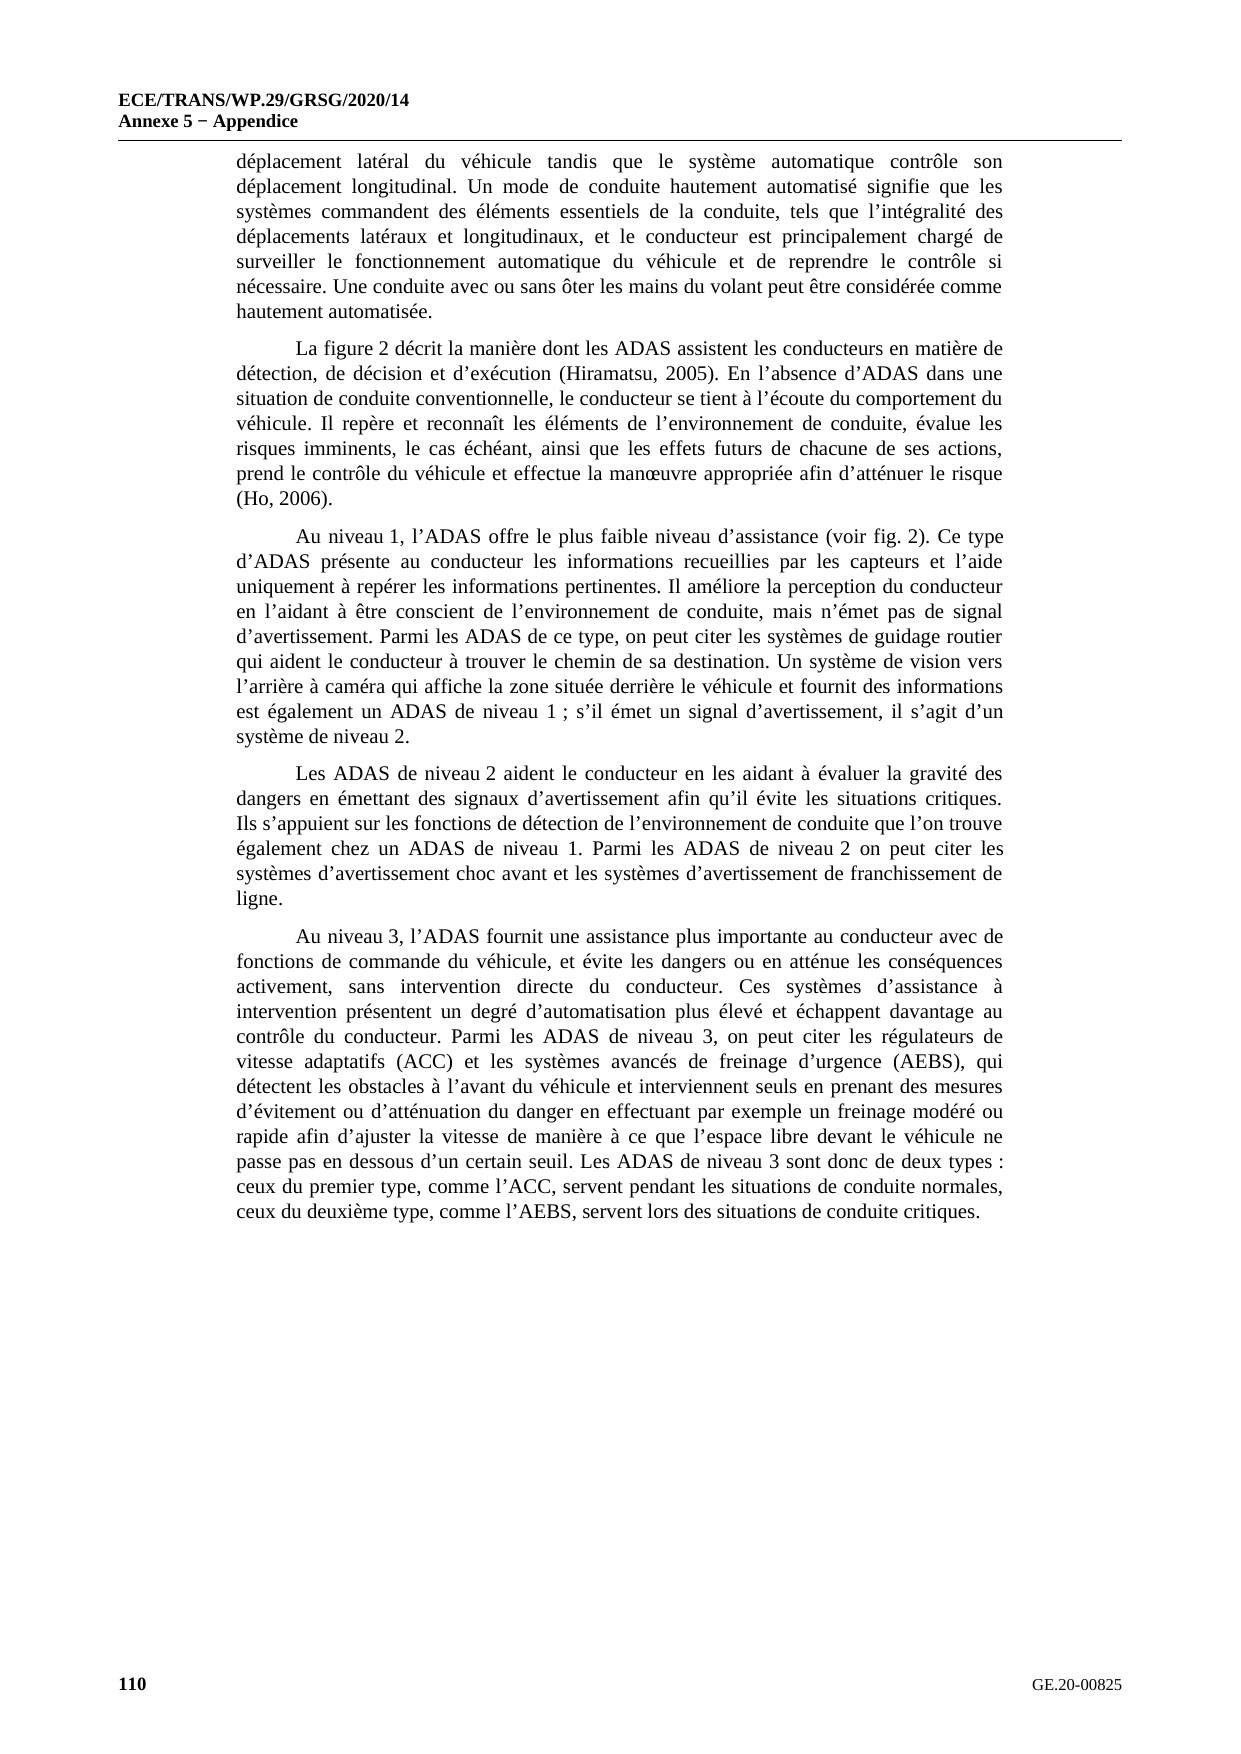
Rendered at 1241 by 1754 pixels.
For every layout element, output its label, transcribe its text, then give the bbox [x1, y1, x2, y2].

text La figure 2 décrit la manière dont les ADAS assistent les conducteurs en matière de détection, de décision et d’exécution (Hiramatsu, 2005). En l’absence d’ADAS dans une situation de conduite conventionnelle, le conducteur se tient à l’écoute du comportement du véhicule. Il repère et reconnaît les éléments de l’environnement de conduite, évalue les risques imminents, le cas échéant, ainsi que les effets futurs de chacune de ses actions, prend le contrôle du véhicule et effectue la manœuvre appropriée afin d’atténuer le risque (Ho, 2006). [236, 335, 1004, 510]
text Au niveau 1, l’ADAS offre le plus faible niveau d’assistance (voir fig. 2). Ce type d’ADAS présente au conducteur les informations recueillies par les capteurs et l’aide uniquement à repérer les informations pertinentes. Il améliore la perception du conducteur en l’aidant à être conscient de l’environnement de conduite, mais n’émet pas de signal d’avertissement. Parmi les ADAS de ce type, on peut citer les systèmes de guidage routier qui aident le conducteur à trouver le chemin de sa destination. Un système de vision vers l’arrière à caméra qui affiche la zone située derrière le véhicule et fournit des informations est également un ADAS de niveau 1 ; s’il émet un signal d’avertissement, il s’agit d’un système de niveau 2. [236, 523, 1004, 748]
text Au niveau 3, l’ADAS fournit une assistance plus importante au conducteur avec de fonctions de commande du véhicule, et évite les dangers ou en atténue les conséquences activement, sans intervention directe du conducteur. Ces systèmes d’assistance à intervention présentent un degré d’automatisation plus élevé et échappent davantage au contrôle du conducteur. Parmi les ADAS de niveau 3, on peut citer les régulateurs de vitesse adaptatifs (ACC) et les systèmes avancés de freinage d’urgence (AEBS), qui détectent les obstacles à l’avant du véhicule et interviennent seuls en prenant des mesures d’évitement ou d’atténuation du danger en effectuant par exemple un freinage modéré ou rapide afin d’ajuster la vitesse de manière à ce que l’espace libre devant le véhicule ne passe pas en dessous d’un certain seuil. Les ADAS de niveau 3 sont donc de deux types : ceux du premier type, comme l’ACC, servent pendant les situations de conduite normales, ceux du deuxième type, comme l’AEBS, servent lors des situations de conduite critiques. [236, 923, 1004, 1223]
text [236, 148, 1004, 323]
text Les ADAS de niveau 2 aident le conducteur en les aidant à évaluer la gravité des dangers en émettant des signaux d’avertissement afin qu’il évite les situations critiques. Ils s’appuient sur les fonctions de détection de l’environnement de conduite que l’on trouve également chez un ADAS de niveau 1. Parmi les ADAS de niveau 2 on peut citer les systèmes d’avertissement choc avant et les systèmes d’avertissement de franchissement de ligne. [236, 760, 1004, 910]
